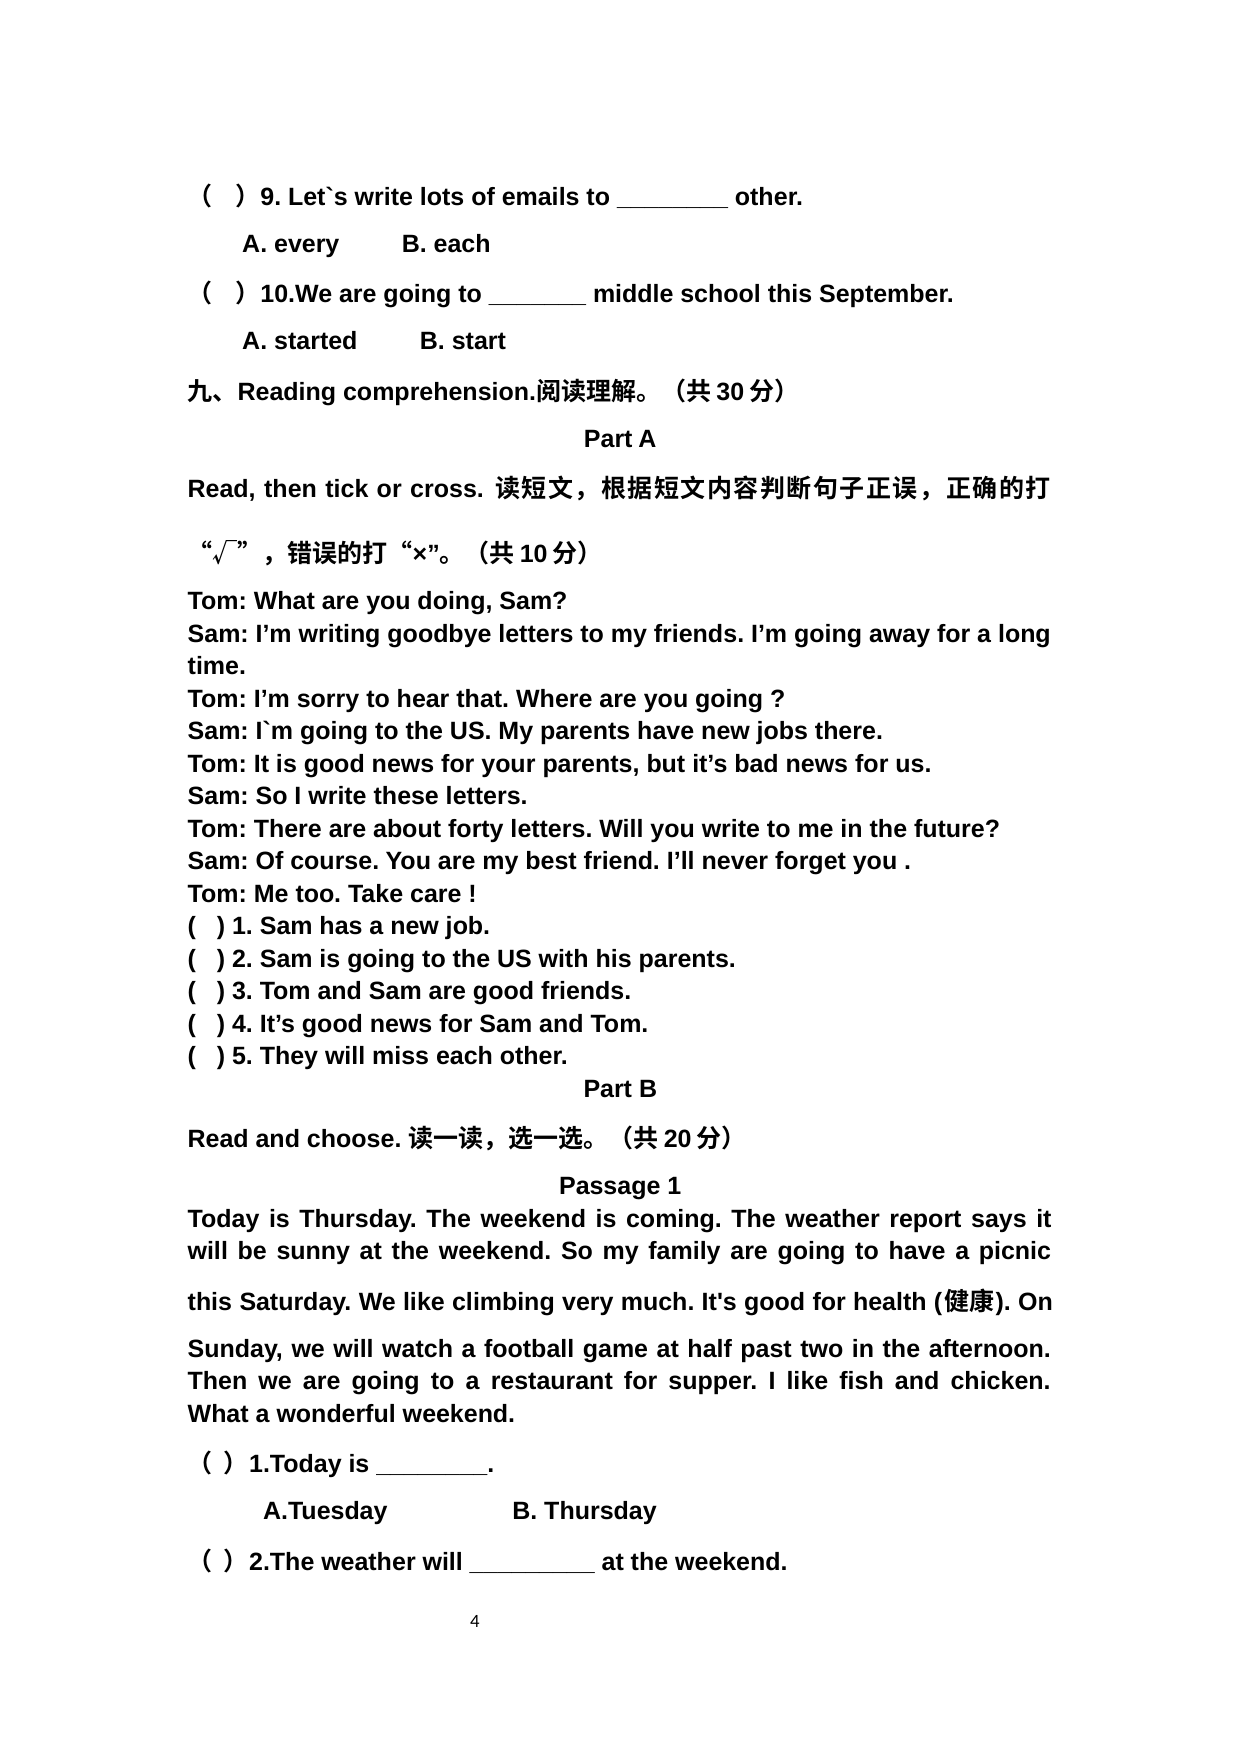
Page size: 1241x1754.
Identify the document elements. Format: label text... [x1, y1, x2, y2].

list ( ) 1. Sam has a new job. [187, 909, 1053, 942]
list A. every B. each [187, 227, 1053, 259]
list Passage 1 [187, 1169, 1053, 1202]
list （ ）9. Let`s write lots of emails to ________ other. [187, 162, 1053, 227]
list Part B [187, 1072, 1053, 1104]
list A. started B. start [187, 324, 1053, 357]
list Sam: I`m going to the US. My parents have new jobs there. [187, 714, 1053, 747]
list 九、Reading comprehension.阅读理解。（共30分） [187, 357, 1053, 422]
list （ ）2.The weather will _________ at the weekend. [187, 1527, 1053, 1592]
list Sam: I’m writing goodbye letters to my friends. I’m going away for a long time. [187, 617, 1053, 682]
list ( ) 2. Sam is going to the US with his parents. [187, 942, 1053, 974]
list Sam: Of course. You are my best friend. I’ll never forget you . [187, 844, 1053, 877]
list （ ）1.Today is ________. [187, 1429, 1053, 1494]
list Tom: I’m sorry to hear that. Where are you going ? [187, 682, 1053, 714]
list ( ) 4. It’s good news for Sam and Tom. [187, 1007, 1053, 1039]
list A.Tuesday B. Thursday [187, 1494, 1053, 1527]
list Part A [187, 422, 1053, 454]
list Tom: There are about forty letters. Will you write to me in the future? [187, 812, 1053, 844]
list Tom: It is good news for your parents, but it’s bad news for us. [187, 747, 1053, 779]
list ( ) 3. Tom and Sam are good friends. [187, 974, 1053, 1007]
list （ ）10.We are going to _______ middle school this September. [187, 259, 1053, 324]
list Today is Thursday. The weekend is coming. The weather report says it will be sunny at the weekend. So my family are going to have a picnic this Saturday. We like climbing very much. It's good for health (健康). On Sunday, we will watch a football game at half past two in the afternoon. Then we are going to a restaurant for supper. I like fish and chicken. What a wonderful weekend. [187, 1202, 1053, 1429]
list Sam: So I write these letters. [187, 779, 1053, 812]
list Tom: Me too. Take care ! [187, 877, 1053, 909]
list Read, then tick or cross. 读短文，根据短文内容判断句子正误，正确的打“√”，错误的打“×”。（共10分） [187, 454, 1053, 584]
list Read and choose. 读一读，选一选。（共20分） [187, 1104, 1053, 1169]
list Tom: What are you doing, Sam? [187, 584, 1053, 617]
list ( ) 5. They will miss each other. [187, 1039, 1053, 1072]
